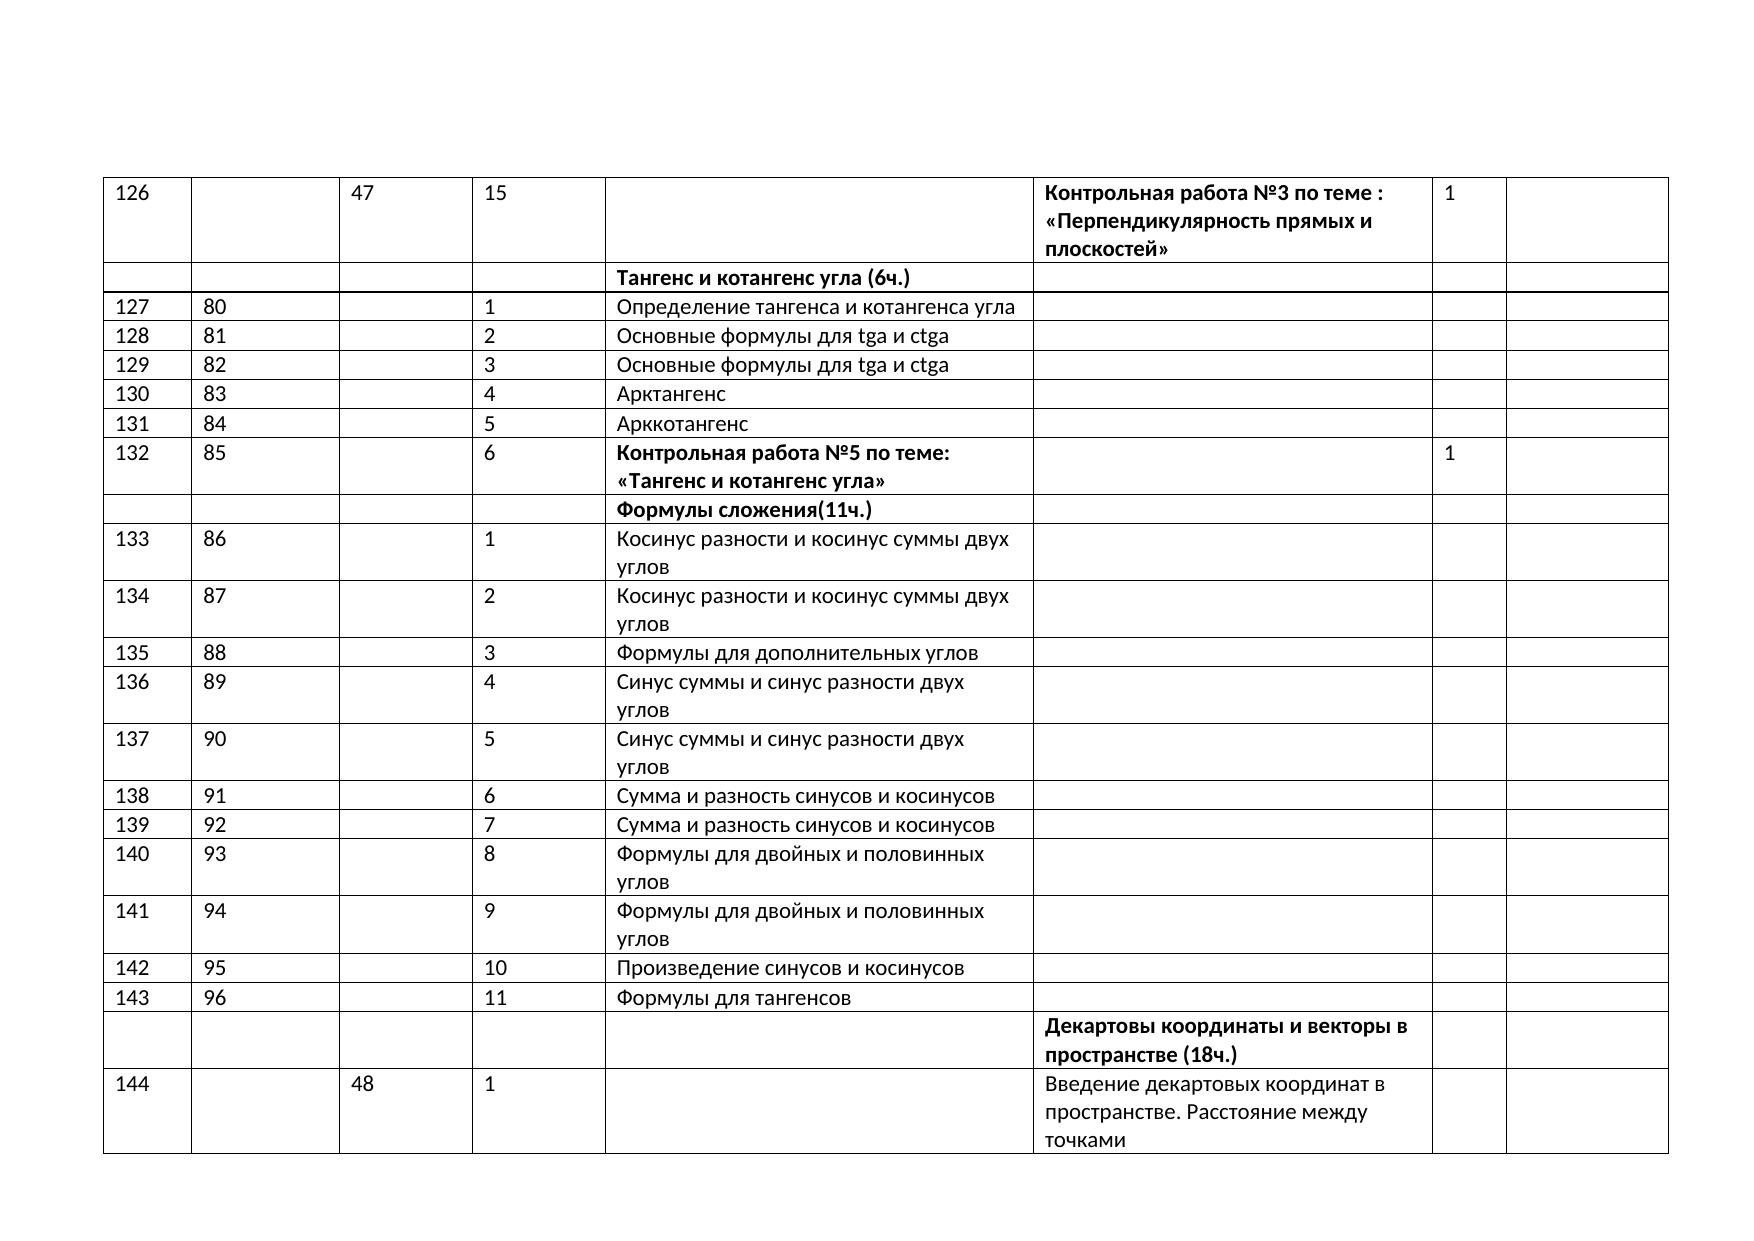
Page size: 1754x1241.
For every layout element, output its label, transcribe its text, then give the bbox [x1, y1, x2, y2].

table_cell 4 [473, 667, 605, 723]
table_cell [1507, 178, 1668, 262]
table_cell Декартовы координаты и векторы в пространстве (18ч.) [1034, 1012, 1432, 1068]
table_cell [1507, 524, 1668, 580]
table_cell [1034, 724, 1432, 780]
table_cell [192, 178, 339, 262]
table_cell [1507, 321, 1668, 349]
table_cell [340, 524, 472, 580]
table_cell [340, 638, 472, 666]
table_cell [1034, 983, 1432, 1011]
table_cell 7 [473, 810, 605, 838]
table_cell [473, 495, 605, 523]
table_cell Основные формулы для tga и ctga [606, 321, 1033, 349]
table_cell Сумма и разность синусов и косинусов [606, 781, 1033, 809]
table_cell 9 [473, 896, 605, 952]
table_cell Формулы для дополнительных углов [606, 638, 1033, 666]
table_cell [1034, 638, 1432, 666]
table_cell [340, 781, 472, 809]
table_cell [1507, 263, 1668, 291]
table_cell Контрольная работа №3 по теме : «Перпендикулярность прямых и плоскостей» [1034, 178, 1432, 262]
table_cell [1034, 839, 1432, 895]
table_cell 144 [104, 1069, 191, 1153]
table_cell [606, 1069, 1033, 1153]
table_cell Арктангенс [606, 380, 1033, 408]
table_cell Формулы для двойных и половинных углов [606, 839, 1033, 895]
table_cell 94 [192, 896, 339, 952]
table_cell [1034, 351, 1432, 378]
table_cell [1507, 983, 1668, 1011]
table_cell [1433, 495, 1506, 523]
table_cell 139 [104, 810, 191, 838]
table_cell 1 [473, 293, 605, 320]
table_cell [1507, 954, 1668, 982]
table_cell 6 [473, 781, 605, 809]
table_cell [1433, 263, 1506, 291]
table_cell 84 [192, 409, 339, 437]
table_cell [1507, 667, 1668, 723]
table_cell [340, 321, 472, 349]
table_cell Контрольная работа №5 по теме: «Тангенс и котангенс угла» [606, 438, 1033, 494]
table_cell Сумма и разность синусов и косинусов [606, 810, 1033, 838]
table_cell Формулы для тангенсов [606, 983, 1033, 1011]
table_cell [1034, 409, 1432, 437]
table_cell [1507, 293, 1668, 320]
table_cell [1507, 380, 1668, 408]
table_cell [1507, 438, 1668, 494]
table_cell [473, 263, 605, 291]
table_cell [340, 495, 472, 523]
table_cell 82 [192, 351, 339, 378]
table_cell [1034, 781, 1432, 809]
table_cell 87 [192, 581, 339, 637]
table_cell [1507, 781, 1668, 809]
table_cell [340, 263, 472, 291]
table_cell 91 [192, 781, 339, 809]
table_cell [1433, 321, 1506, 349]
table_cell 2 [473, 581, 605, 637]
table_cell [340, 724, 472, 780]
table_cell Основные формулы для tga и ctga [606, 351, 1033, 378]
table_cell 3 [473, 638, 605, 666]
table_cell [340, 839, 472, 895]
table_cell [1034, 896, 1432, 952]
table_cell [473, 1012, 605, 1068]
table_cell [1034, 380, 1432, 408]
table_cell 11 [473, 983, 605, 1011]
table_cell [340, 581, 472, 637]
table_cell 15 [473, 178, 605, 262]
table_cell Косинус разности и косинус суммы двух углов [606, 524, 1033, 580]
table_cell [1433, 351, 1506, 378]
table_cell [1034, 581, 1432, 637]
table_cell [1507, 1069, 1668, 1153]
table_cell [1433, 983, 1506, 1011]
table_cell 96 [192, 983, 339, 1011]
table_cell 6 [473, 438, 605, 494]
table_cell 1 [1433, 438, 1506, 494]
table_cell 133 [104, 524, 191, 580]
table_cell 85 [192, 438, 339, 494]
table_cell [104, 495, 191, 523]
table_cell 5 [473, 724, 605, 780]
table_cell Формулы для двойных и половинных углов [606, 896, 1033, 952]
table_cell 130 [104, 380, 191, 408]
table_cell [192, 1069, 339, 1153]
table_cell 143 [104, 983, 191, 1011]
table_cell 10 [473, 954, 605, 982]
table_cell [340, 810, 472, 838]
table_cell [1433, 409, 1506, 437]
table_cell 142 [104, 954, 191, 982]
table_cell [1507, 896, 1668, 952]
table_cell 89 [192, 667, 339, 723]
table_cell [1034, 810, 1432, 838]
table_cell 4 [473, 380, 605, 408]
table_cell Формулы сложения(11ч.) [606, 495, 1033, 523]
table_cell [340, 409, 472, 437]
table_cell Синус суммы и синус разности двух углов [606, 667, 1033, 723]
table_cell [1433, 839, 1506, 895]
table_cell [340, 667, 472, 723]
table_cell [1507, 638, 1668, 666]
table_cell [1433, 524, 1506, 580]
table_cell [1433, 896, 1506, 952]
table_cell 83 [192, 380, 339, 408]
table_cell 1 [473, 524, 605, 580]
table_cell Тангенс и котангенс угла (6ч.) [606, 263, 1033, 291]
table_cell 48 [340, 1069, 472, 1153]
table_cell 5 [473, 409, 605, 437]
table_cell 127 [104, 293, 191, 320]
table_cell [1034, 495, 1432, 523]
table_cell [1507, 409, 1668, 437]
table_cell [1034, 667, 1432, 723]
table_cell [1433, 810, 1506, 838]
table_cell [104, 263, 191, 291]
table_cell [1507, 839, 1668, 895]
table_cell [1433, 581, 1506, 637]
table_cell [192, 1012, 339, 1068]
table_cell [1433, 667, 1506, 723]
table_cell [340, 351, 472, 378]
table_cell [340, 293, 472, 320]
table_cell 93 [192, 839, 339, 895]
table_cell 81 [192, 321, 339, 349]
table_cell [606, 178, 1033, 262]
table_cell [1433, 380, 1506, 408]
table_cell 134 [104, 581, 191, 637]
table_cell 88 [192, 638, 339, 666]
table_cell 1 [1433, 178, 1506, 262]
table_cell [1507, 581, 1668, 637]
table_cell [340, 1012, 472, 1068]
table_cell Арккотангенс [606, 409, 1033, 437]
table_cell [1507, 810, 1668, 838]
table_cell [340, 983, 472, 1011]
table_cell 8 [473, 839, 605, 895]
table_cell [1433, 1012, 1506, 1068]
table_cell 131 [104, 409, 191, 437]
table_cell [1433, 1069, 1506, 1153]
table_cell [1507, 351, 1668, 378]
table_cell [1433, 638, 1506, 666]
table_cell 95 [192, 954, 339, 982]
table_cell [1507, 495, 1668, 523]
table_cell [1034, 263, 1432, 291]
table_cell [1034, 438, 1432, 494]
table_cell 129 [104, 351, 191, 378]
table_cell [340, 954, 472, 982]
table_cell [1034, 293, 1432, 320]
table_cell [340, 380, 472, 408]
table_cell [192, 263, 339, 291]
table_cell [340, 896, 472, 952]
table_cell [1507, 724, 1668, 780]
table_cell Введение декартовых координат в пространстве. Расстояние между точками [1034, 1069, 1432, 1153]
table_cell 132 [104, 438, 191, 494]
table_cell 3 [473, 351, 605, 378]
table_cell 137 [104, 724, 191, 780]
table_cell [1433, 781, 1506, 809]
table_cell Косинус разности и косинус суммы двух углов [606, 581, 1033, 637]
table_cell [104, 1012, 191, 1068]
table_cell Синус суммы и синус разности двух углов [606, 724, 1033, 780]
table_cell 86 [192, 524, 339, 580]
table_cell 140 [104, 839, 191, 895]
table_cell 2 [473, 321, 605, 349]
table_cell [1433, 293, 1506, 320]
table_cell 47 [340, 178, 472, 262]
table_cell [1034, 321, 1432, 349]
table_cell [1507, 1012, 1668, 1068]
table_cell [1034, 524, 1432, 580]
table_cell 128 [104, 321, 191, 349]
table_cell 141 [104, 896, 191, 952]
table_cell 138 [104, 781, 191, 809]
table_cell [1034, 954, 1432, 982]
table_cell Определение тангенса и котангенса угла [606, 293, 1033, 320]
table_cell [1433, 724, 1506, 780]
table_cell 92 [192, 810, 339, 838]
table_cell 80 [192, 293, 339, 320]
table_cell [340, 438, 472, 494]
table_cell Произведение синусов и косинусов [606, 954, 1033, 982]
table_cell 136 [104, 667, 191, 723]
table_cell 90 [192, 724, 339, 780]
table_cell 135 [104, 638, 191, 666]
table_cell [192, 495, 339, 523]
table_cell 126 [104, 178, 191, 262]
table_cell [1433, 954, 1506, 982]
table_cell [606, 1012, 1033, 1068]
table_cell 1 [473, 1069, 605, 1153]
